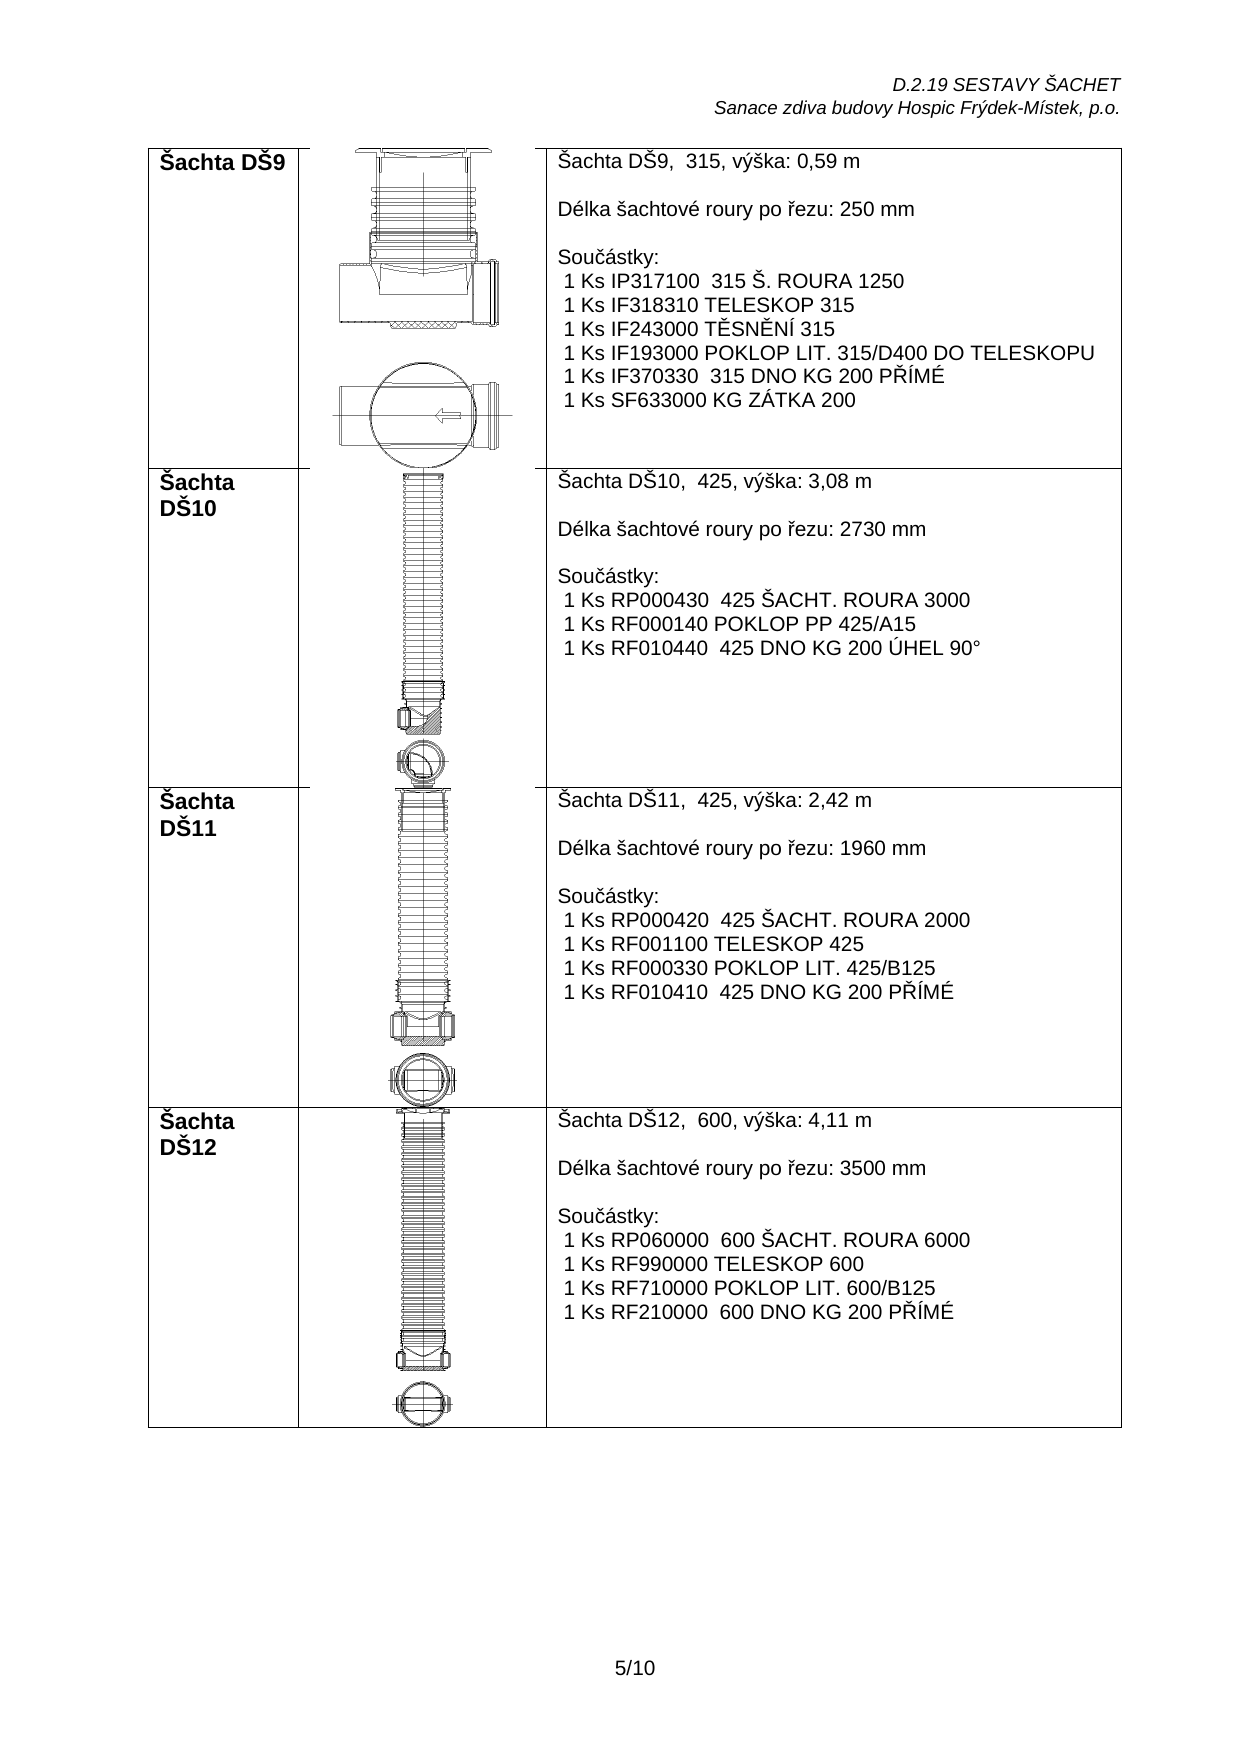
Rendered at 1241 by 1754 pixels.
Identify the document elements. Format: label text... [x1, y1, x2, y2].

table_cell [299, 149, 310, 467]
table_cell Šachta DŠ10 [149, 469, 298, 787]
table_cell [535, 149, 546, 467]
table_cell [299, 469, 310, 787]
table_cell [535, 469, 546, 787]
table_cell [535, 1108, 546, 1427]
table_cell [535, 788, 546, 1107]
table_cell Šachta DŠ10, 425, výška: 3,08 m Délka šachtové roury po řezu: 2730 mm Součástky: 1 Ks RP000430 425 ŠACHT. ROURA 3000 1 Ks RF000140 POKLOP PP 425/A15 1 Ks RF010440 425 DNO KG 200 ÚHEL 90° [547, 469, 1121, 787]
table_cell Šachta DŠ12, 600, výška: 4,11 m Délka šachtové roury po řezu: 3500 mm Součástky: 1 Ks RP060000 600 ŠACHT. ROURA 6000 1 Ks RF990000 TELESKOP 600 1 Ks RF710000 POKLOP LIT. 600/B125 1 Ks RF210000 600 DNO KG 200 PŘÍMÉ [547, 1108, 1121, 1427]
table_cell Šachta DŠ9, 315, výška: 0,59 m Délka šachtové roury po řezu: 250 mm Součástky: 1 Ks IP317100 315 Š. ROURA 1250 1 Ks IF318310 TELESKOP 315 1 Ks IF243000 TĚSNĚNÍ 315 1 Ks IF193000 POKLOP LIT. 315/D400 DO TELESKOPU 1 Ks IF370330 315 DNO KG 200 PŘÍMÉ 1 Ks SF633000 KG ZÁTKA 200 [547, 149, 1121, 467]
picture [310, 1108, 535, 1427]
table_cell Šachta DŠ11, 425, výška: 2,42 m Délka šachtové roury po řezu: 1960 mm Součástky: 1 Ks RP000420 425 ŠACHT. ROURA 2000 1 Ks RF001100 TELESKOP 425 1 Ks RF000330 POKLOP LIT. 425/B125 1 Ks RF010410 425 DNO KG 200 PŘÍMÉ [547, 788, 1121, 1107]
table_cell Šachta DŠ9 [149, 149, 298, 467]
table_cell [299, 788, 310, 1107]
table_cell [299, 1108, 310, 1427]
picture [310, 148, 535, 1107]
table_cell Šachta DŠ11 [149, 788, 298, 1107]
table_cell Šachta DŠ12 [149, 1108, 298, 1427]
